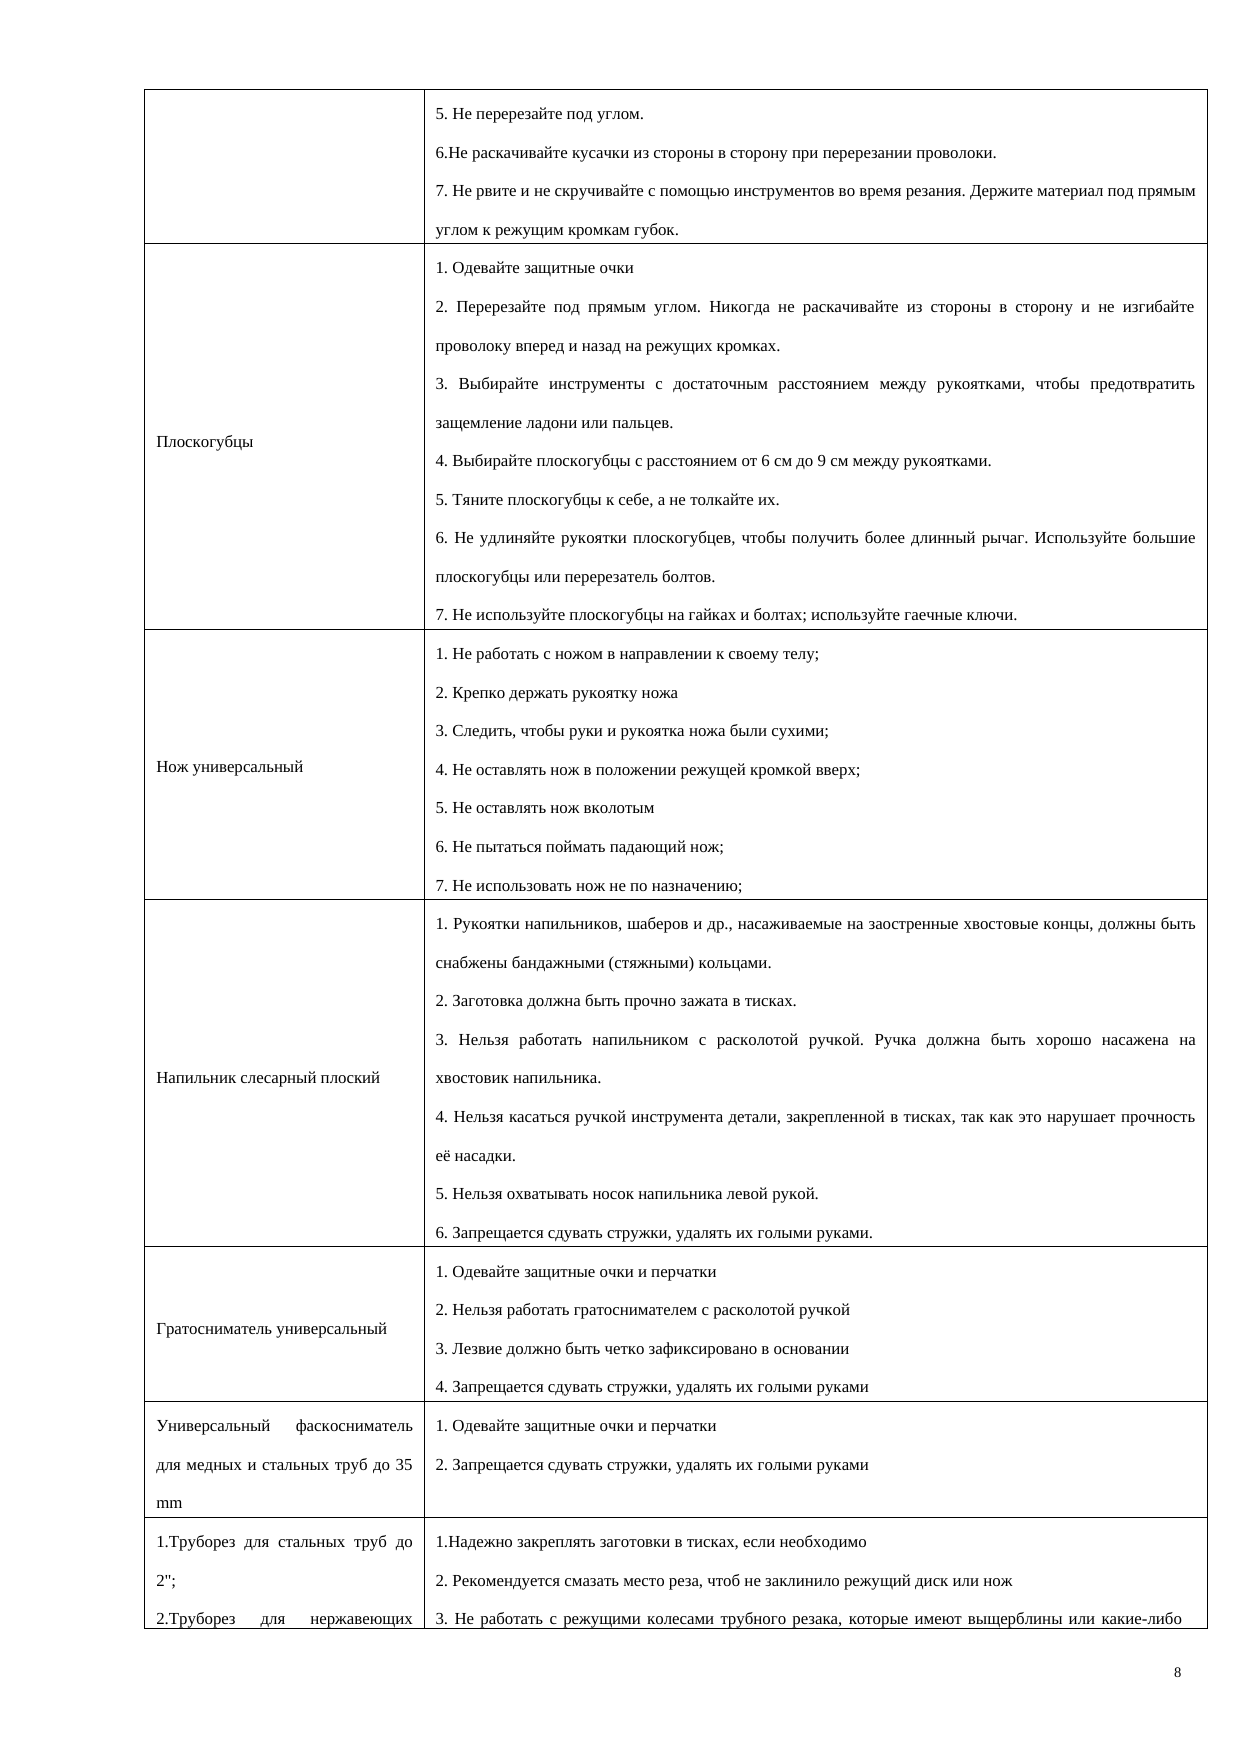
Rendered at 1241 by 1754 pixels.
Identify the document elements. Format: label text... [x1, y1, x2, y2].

table_cell 1. Одевайте защитные очки и перчатки 2. Запрещается сдувать стружки, удалять их голыми руками [425, 1402, 1207, 1517]
table_cell 1. Одевайте защитные очки и перчатки 2. Нельзя работать гратоснимателем с расколотой ручкой 3. Лезвие должно быть четко зафиксировано в основании 4. Запрещается сдувать стружки, удалять их голыми руками [425, 1247, 1207, 1401]
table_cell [425, 1518, 1207, 1628]
table_cell 1. Одевайте защитные очки 2. Перерезайте под прямым углом. Никогда не раскачивайте из стороны в сторону и не изгибайте проволоку вперед и назад на режущих кромках. 3. Выбирайте инструменты с достаточным расстоянием между рукоятками, чтобы предотвратить защемление ладони или пальцев. 4. Выбирайте плоскогубцы с расстоянием от 6 см до 9 см между рукоятками. 5. Тяните плоскогубцы к себе, а не толкайте их. 6. Не удлиняйте рукоятки плоскогубцев, чтобы получить более длинный рычаг. Используйте большие плоскогубцы или перерезатель болтов. 7. Не используйте плоскогубцы на гайках и болтах; используйте гаечные ключи. [425, 244, 1207, 629]
table_cell Гратосниматель универсальный [145, 1247, 424, 1401]
table_cell 1. Рукоятки напильников, шаберов и др., насаживаемые на заостренные хвостовые концы, должны быть снабжены бандажными (стяжными) кольцами. 2. Заготовка должна быть прочно зажата в тисках. 3. Нельзя работать напильником с расколотой ручкой. Ручка должна быть хорошо насажена на хвостовик напильника. 4. Нельзя касаться ручкой инструмента детали, закрепленной в тисках, так как это нарушает прочность её насадки. 5. Нельзя охватывать носок напильника левой рукой. 6. Запрещается сдувать стружки, удалять их голыми руками. [425, 900, 1207, 1246]
table_cell Напильник слесарный плоский [145, 900, 424, 1246]
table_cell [425, 90, 1207, 243]
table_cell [145, 1518, 424, 1628]
table_cell Нож универсальный [145, 630, 424, 899]
table_cell Универсальный фаскосниматель для медных и стальных труб до 35 mm [145, 1402, 424, 1517]
table_cell 1. Не работать с ножом в направлении к своему телу; 2. Крепко держать рукоятку ножа 3. Следить, чтобы руки и рукоятка ножа были сухими; 4. Не оставлять нож в положении режущей кромкой вверх; 5. Не оставлять нож вколотым 6. Не пытаться поймать падающий нож; 7. Не использовать нож не по назначению; [425, 630, 1207, 899]
table_cell Плоскогубцы [145, 244, 424, 629]
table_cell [145, 90, 424, 243]
